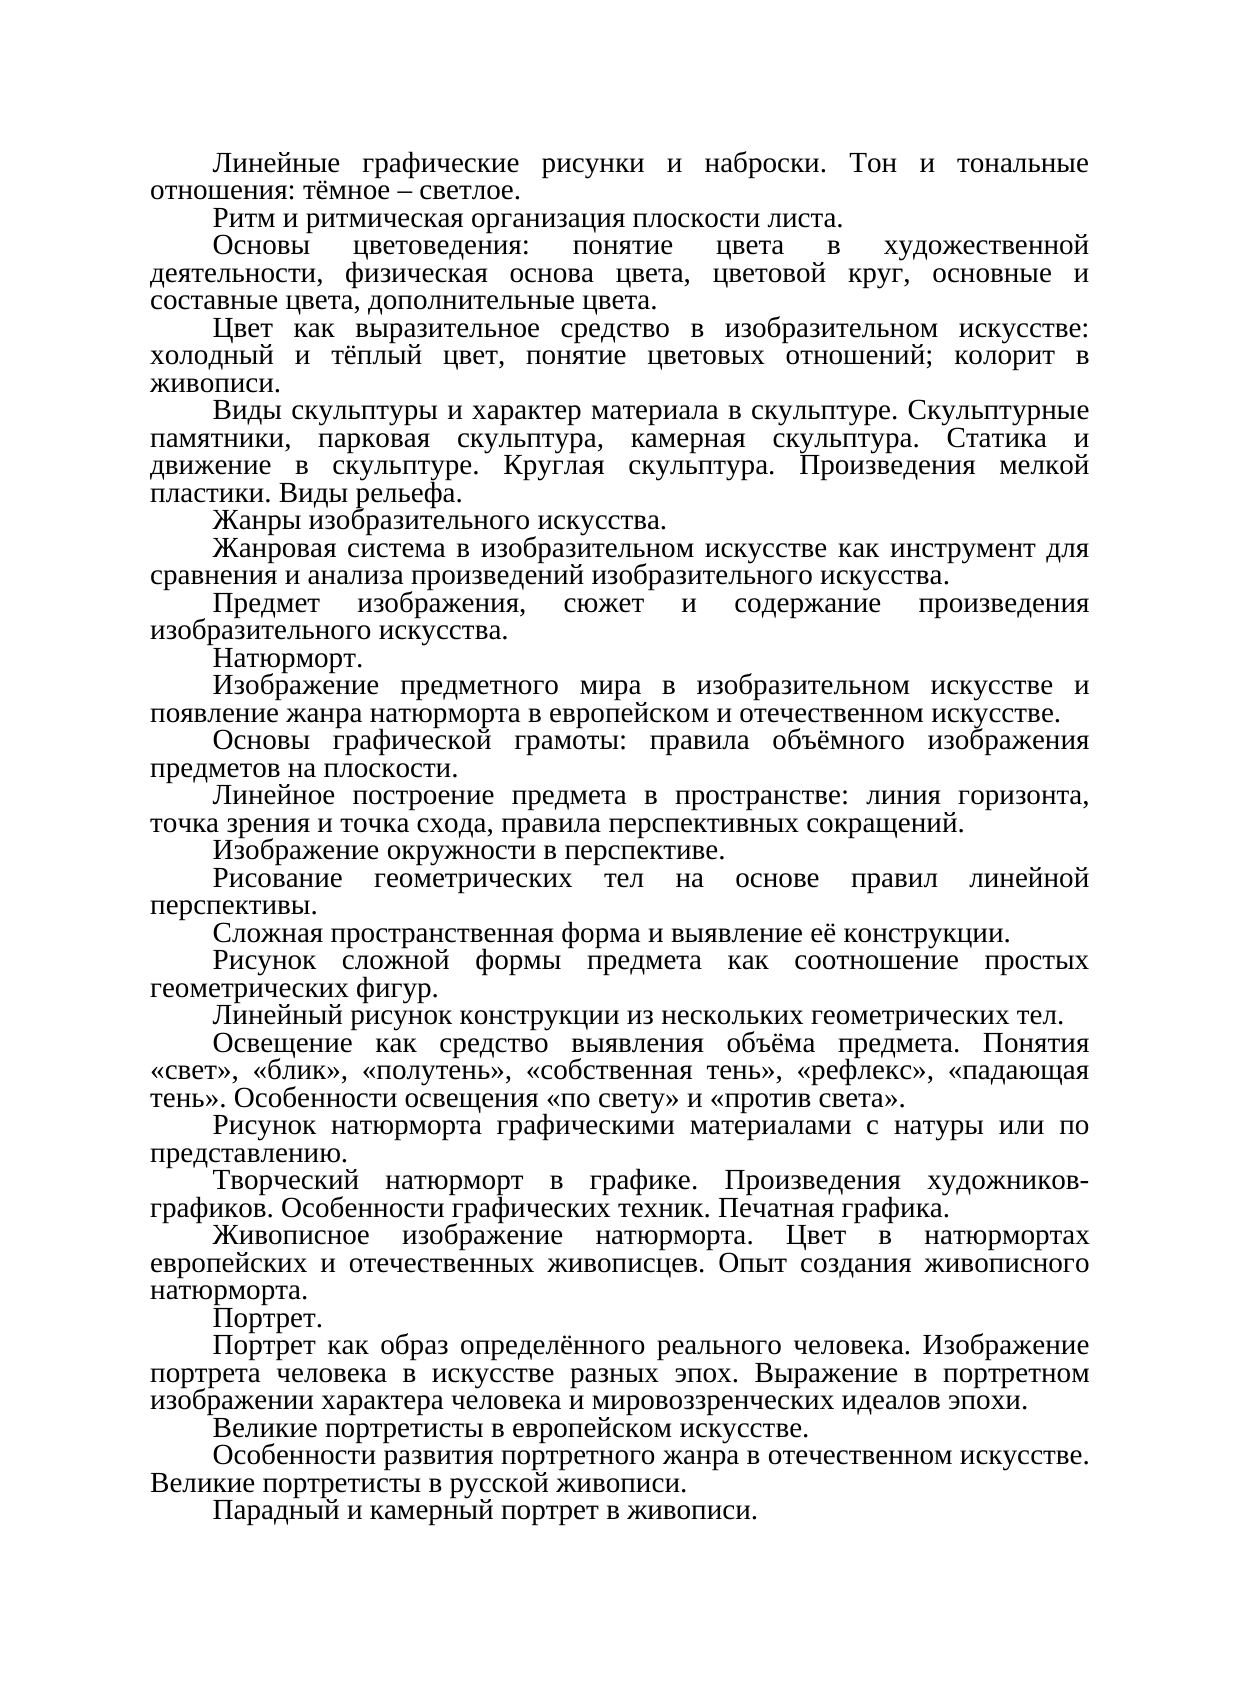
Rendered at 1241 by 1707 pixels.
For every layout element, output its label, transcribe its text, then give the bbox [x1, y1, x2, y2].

text Сложная пространственная форма и выявление её конструкции. [150, 920, 1090, 947]
text Рисунок натюрморта графическими материалами с натуры или по представлению. [150, 1112, 1090, 1167]
text Виды скульптуры и характер материала в скульптуре. Скульптурные памятники, парковая скульптура, камерная скульптура. Статика и движение в скульптуре. Круглая скульптура. Произведения мелкой пластики. Виды рельефа. [150, 397, 1090, 507]
text Основы цветоведения: понятие цвета в художественной деятельности, физическая основа цвета, цветовой круг, основные и составные цвета, дополнительные цвета. [150, 232, 1090, 315]
text Рисование геометрических тел на основе правил линейной перспективы. [150, 865, 1090, 920]
text Натюрморт. [150, 645, 1090, 672]
text Портрет. [150, 1305, 1090, 1332]
text Цвет как выразительное средство в изобразительном искусстве: холодный и тёплый цвет, понятие цветовых отношений; колорит в живописи. [150, 315, 1090, 397]
text Великие портретисты в европейском искусстве. [150, 1415, 1090, 1442]
text Парадный и камерный портрет в живописи. [150, 1497, 1090, 1525]
text Портрет как образ определённого реального человека. Изображение портрета человека в искусстве разных эпох. Выражение в портретном изображении характера человека и мировоззренческих идеалов эпохи. [150, 1332, 1090, 1415]
text Творческий натюрморт в графике. Произведения художников-графиков. Особенности графических техник. Печатная графика. [150, 1167, 1090, 1222]
text Основы графической грамоты: правила объёмного изображения предметов на плоскости. [150, 727, 1090, 782]
text Предмет изображения, сюжет и содержание произведения изобразительного искусства. [150, 590, 1090, 645]
text Изображение предметного мира в изобразительном искусстве и появление жанра натюрморта в европейском и отечественном искусстве. [150, 672, 1090, 727]
text Линейный рисунок конструкции из нескольких геометрических тел. [150, 1002, 1090, 1030]
text Рисунок сложной формы предмета как соотношение простых геометрических фигур. [150, 947, 1090, 1002]
text Живописное изображение натюрморта. Цвет в натюрмортах европейских и отечественных живописцев. Опыт создания живописного натюрморта. [150, 1222, 1090, 1305]
text Линейные графические рисунки и наброски. Тон и тональные отношения: тёмное – светлое. [150, 150, 1090, 205]
text Особенности развития портретного жанра в отечественном искусстве. Великие портретисты в русской живописи. [150, 1442, 1090, 1497]
text Ритм и ритмическая организация плоскости листа. [150, 205, 1090, 232]
text Жанровая система в изобразительном искусстве как инструмент для сравнения и анализа произведений изобразительного искусства. [150, 535, 1090, 590]
text Освещение как средство выявления объёма предмета. Понятия «свет», «блик», «полутень», «собственная тень», «рефлекс», «падающая тень». Особенности освещения «по свету» и «против света». [150, 1030, 1090, 1112]
text Жанры изобразительного искусства. [150, 507, 1090, 535]
text Линейное построение предмета в пространстве: линия горизонта, точка зрения и точка схода, правила перспективных сокращений. [150, 782, 1090, 837]
text Изображение окружности в перспективе. [150, 837, 1090, 865]
